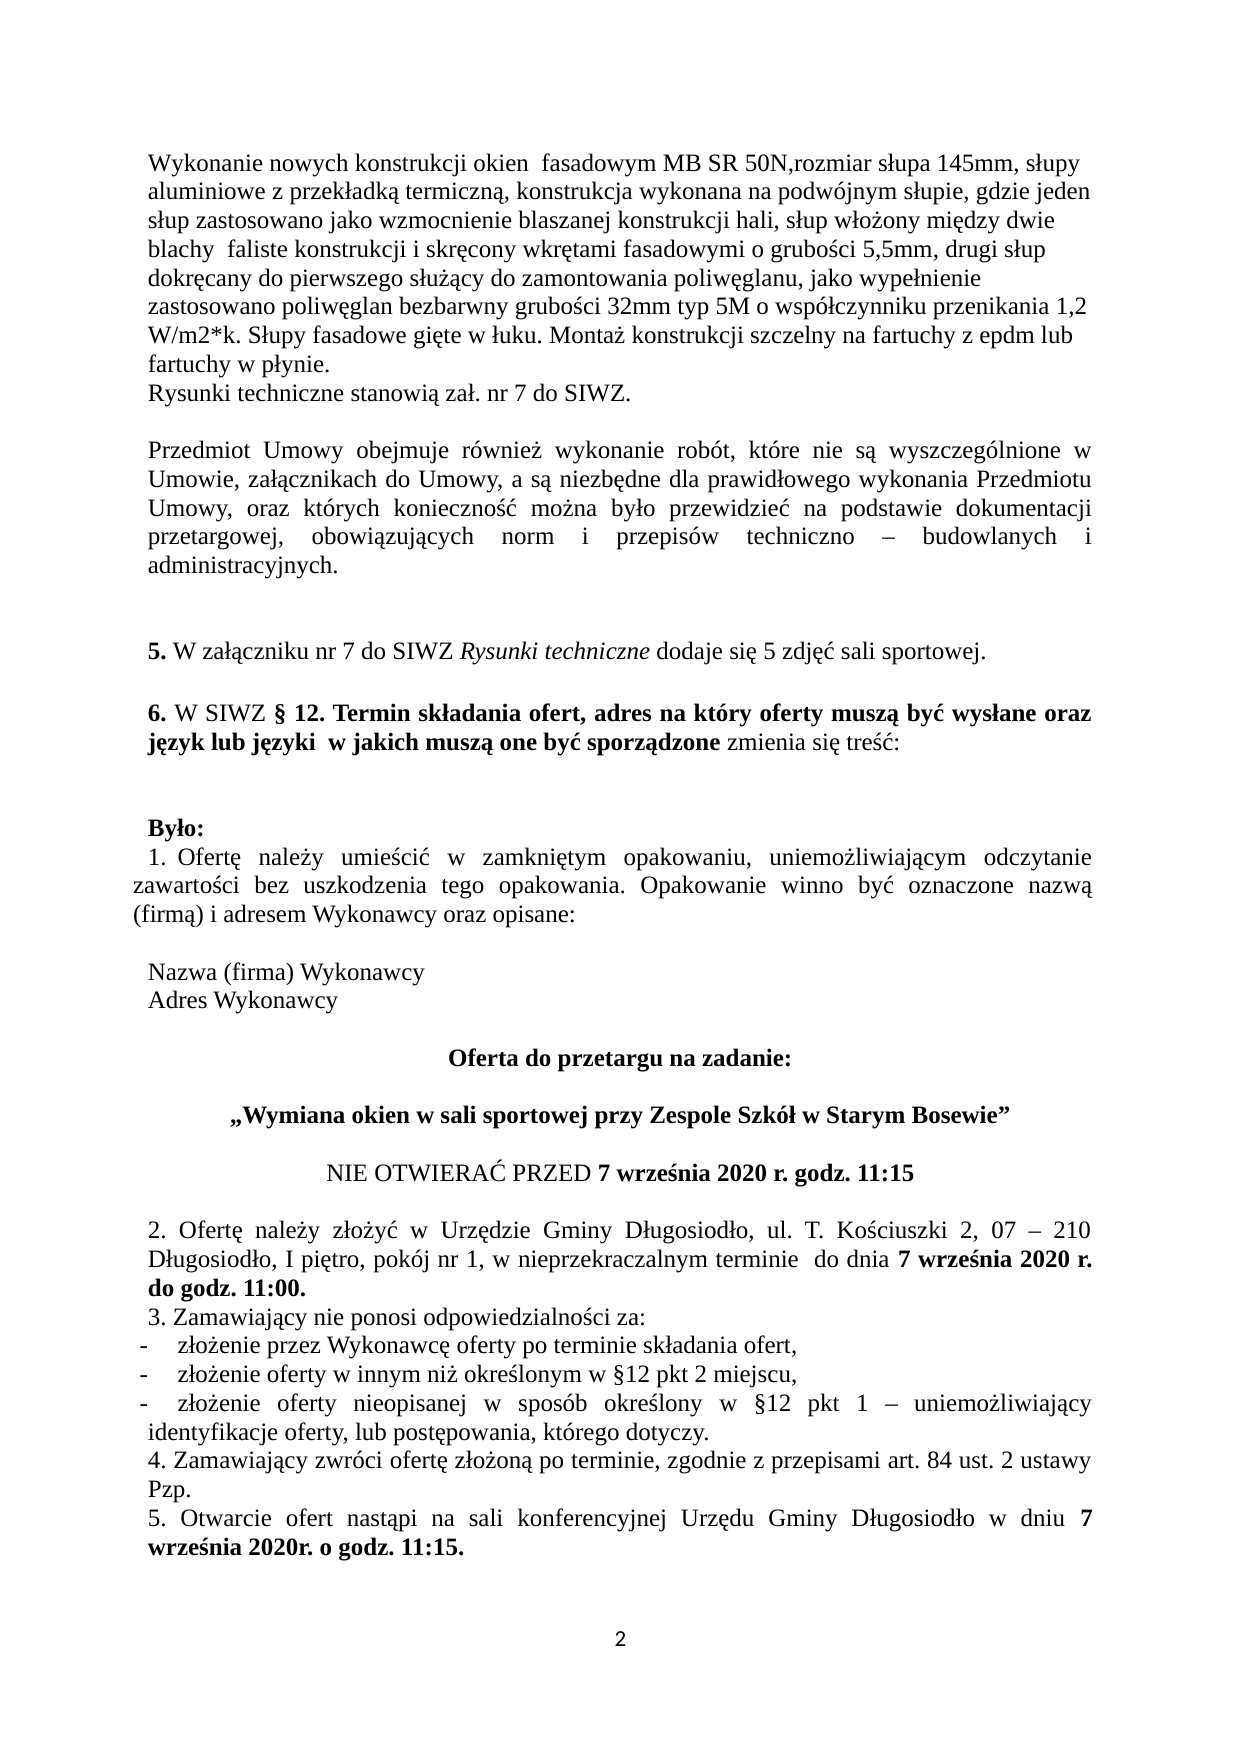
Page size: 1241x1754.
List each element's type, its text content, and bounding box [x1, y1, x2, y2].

list złożenie przez Wykonawcę oferty po terminie składania ofert, [148, 1330, 1093, 1359]
text Nazwa (firma) Wykonawcy [148, 957, 1093, 985]
text Adres Wykonawcy [148, 985, 1093, 1014]
text „Wymiana okien w sali sportowej przy Zespole Szkół w Starym Bosewie” [148, 1100, 1093, 1129]
text 5. W załączniku nr 7 do SIWZ Rysunki techniczne dodaje się 5 zdjęć sali sportowej. [148, 636, 1093, 665]
text 2. Ofertę należy złożyć w Urzędzie Gminy Długosiodło, ul. T. Kościuszki 2, 07 – 210 Długosiodło, I piętro, pokój nr 1, w nieprzekraczalnym terminie do dnia 7 września 2020 r. do godz. 11:00. [148, 1215, 1093, 1302]
text NIE OTWIERAĆ PRZED 7 września 2020 r. godz. 11:15 [148, 1158, 1093, 1187]
text 6. W SIWZ § 12. Termin składania ofert, adres na który oferty muszą być wysłane oraz język lub języki w jakich muszą one być sporządzone zmienia się treść: [148, 698, 1093, 755]
text Rysunki techniczne stanowią zał. nr 7 do SIWZ. [148, 378, 1093, 406]
list złożenie oferty w innym niż określonym w §12 pkt 2 miejscu, [148, 1359, 1093, 1388]
text Oferta do przetargu na zadanie: [148, 1043, 1093, 1072]
text 4. Zamawiający zwróci ofertę złożoną po terminie, zgodnie z przepisami art. 84 ust. 2 ustawy Pzp. [148, 1445, 1093, 1503]
list złożenie oferty nieopisanej w sposób określony w §12 pkt 1 – uniemożliwiający identyfikacje oferty, lub postępowania, którego dotyczy. [148, 1388, 1093, 1445]
text 5. Otwarcie ofert nastąpi na sali konferencyjnej Urzędu Gminy Długosiodło w dniu 7 września 2020r. o godz. 11:15. [148, 1503, 1093, 1560]
text Wykonanie nowych konstrukcji okien fasadowym MB SR 50N,rozmiar słupa 145mm, słupy aluminiowe z przekładką termiczną, konstrukcja wykonana na podwójnym słupie, gdzie jeden słup zastosowano jako wzmocnienie blaszanej konstrukcji hali, słup włożony między dwie blachy faliste konstrukcji i skręcony wkrętami fasadowymi o grubości 5,5mm, drugi słup dokręcany do pierwszego służący do zamontowania poliwęglanu, jako wypełnienie zastosowano poliwęglan bezbarwny grubości 32mm typ 5M o współczynniku przenikania 1,2 W/m2*k. Słupy fasadowe gięte w łuku. Montaż konstrukcji szczelny na fartuchy z epdm lub fartuchy w płynie. [148, 148, 1093, 378]
text 3. Zamawiający nie ponosi odpowiedzialności za: [148, 1302, 1093, 1330]
list Ofertę należy umieścić w zamkniętym opakowaniu, uniemożliwiającym odczytanie zawartości bez uszkodzenia tego opakowania. Opakowanie winno być oznaczone nazwą (firmą) i adresem Wykonawcy oraz opisane: [133, 842, 1093, 928]
text Było: [148, 813, 1093, 842]
